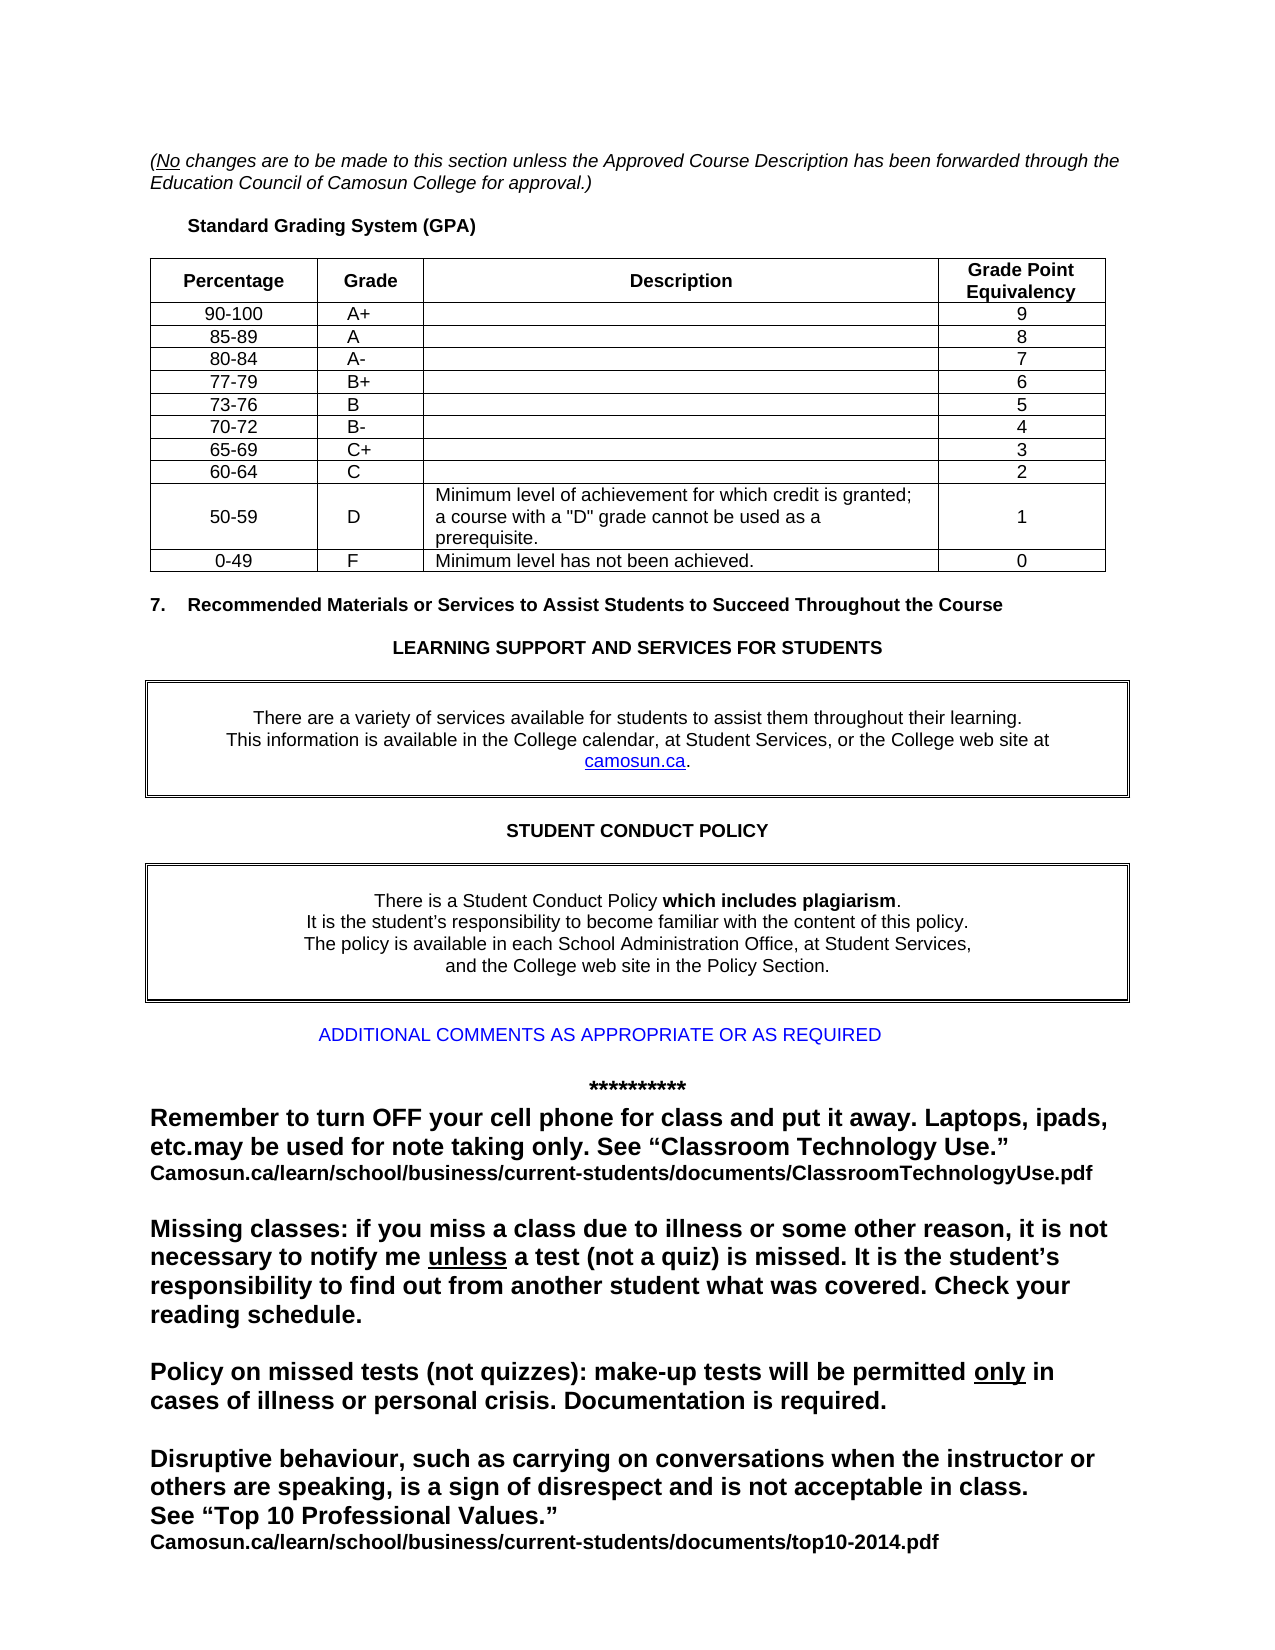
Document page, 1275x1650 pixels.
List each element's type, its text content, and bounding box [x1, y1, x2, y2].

table_cell [424, 303, 938, 324]
table_cell [424, 461, 938, 483]
table_cell C [318, 461, 423, 483]
table_cell [424, 416, 938, 438]
table_cell 0-49 [151, 550, 317, 571]
table_cell F [318, 550, 423, 571]
table_cell [424, 348, 938, 370]
table_cell 3 [939, 439, 1105, 460]
table_cell 60-64 [151, 461, 317, 483]
table_cell C+ [318, 439, 423, 460]
table_cell D [318, 484, 423, 548]
text Remember to turn OFF your cell phone for class and put it away. Laptops, ipads, etc.may be used for note taking only. See “Classroom Technology Use.” [150, 1103, 1125, 1161]
table_header Percentage [151, 259, 317, 302]
text Missing classes: if you miss a class due to illness or some other reason, it is not necessary to notify me unless a test (not a quiz) is missed. It is the student’s responsibility to find out from another student what was covered. Check your reading schedule. [150, 1213, 1125, 1328]
text See “Top 10 Professional Values.” [150, 1501, 1125, 1530]
table_cell 70-72 [151, 416, 317, 438]
table_header Grade [318, 259, 423, 302]
table_cell 85-89 [151, 326, 317, 347]
table_cell B [318, 394, 423, 415]
table_cell Minimum level of achievement for which credit is granted; a course with a "D" grade cannot be used as a prerequisite. [424, 484, 938, 548]
text There is a Student Conduct Policy which includes plagiarism. It is the student’s responsibility to become familiar with the content of this policy. The policy is available in each School Administration Office, at Student Services, and the College web site in the Policy Section. [150, 890, 1125, 976]
table_cell A+ [318, 303, 423, 324]
text 7. Recommended Materials or Services to Assist Students to Succeed Throughout the Course [150, 594, 1125, 615]
table_cell 1 [939, 484, 1105, 548]
table_cell 6 [939, 371, 1105, 392]
text Policy on missed tests (not quizzes): make-up tests will be permitted only in cases of illness or personal crisis. Documentation is required. [150, 1357, 1125, 1415]
table_cell [424, 371, 938, 392]
text Camosun.ca/learn/school/business/current-students/documents/ClassroomTechnologyUse.pdf [150, 1161, 1125, 1185]
table_cell 9 [939, 303, 1105, 324]
table_cell [424, 439, 938, 460]
text Camosun.ca/learn/school/business/current-students/documents/top10-2014.pdf [150, 1530, 1125, 1554]
text There are a variety of services available for students to assist them throughout their learning. This information is available in the College calendar, at Student Services, or the College web site at camosun.ca. [150, 707, 1125, 771]
table_cell B+ [318, 371, 423, 392]
table_cell 5 [939, 394, 1105, 415]
text STUDENT CONDUCT POLICY [150, 820, 1125, 841]
table_cell 73-76 [151, 394, 317, 415]
table_cell 80-84 [151, 348, 317, 370]
text LEARNING SUPPORT AND SERVICES FOR STUDENTS [150, 637, 1125, 658]
table_header ADDITIONAL COMMENTS AS APPROPRIATE OR AS REQUIRED [216, 1024, 984, 1046]
text Standard Grading System (GPA) [150, 215, 1125, 236]
table_header Grade Point Equivalency [939, 259, 1105, 302]
table_cell 50-59 [151, 484, 317, 548]
table_cell 8 [939, 326, 1105, 347]
table_cell 2 [939, 461, 1105, 483]
table_cell A- [318, 348, 423, 370]
table_cell Minimum level has not been achieved. [424, 550, 938, 571]
table_cell [424, 326, 938, 347]
table_cell 90-100 [151, 303, 317, 324]
table_header Description [424, 259, 938, 302]
table_cell [424, 394, 938, 415]
text ********** [150, 1074, 1125, 1103]
text Disruptive behaviour, such as carrying on conversations when the instructor or others are speaking, is a sign of disrespect and is not acceptable in class. [150, 1443, 1125, 1501]
table_cell B- [318, 416, 423, 438]
table_cell 4 [939, 416, 1105, 438]
table_cell 77-79 [151, 371, 317, 392]
table_cell 0 [939, 550, 1105, 571]
text (No changes are to be made to this section unless the Approved Course Description has been forwarded through the Education Council of Camosun College for approval.) [150, 150, 1125, 193]
table_cell 65-69 [151, 439, 317, 460]
table_cell 7 [939, 348, 1105, 370]
table_cell A [318, 326, 423, 347]
